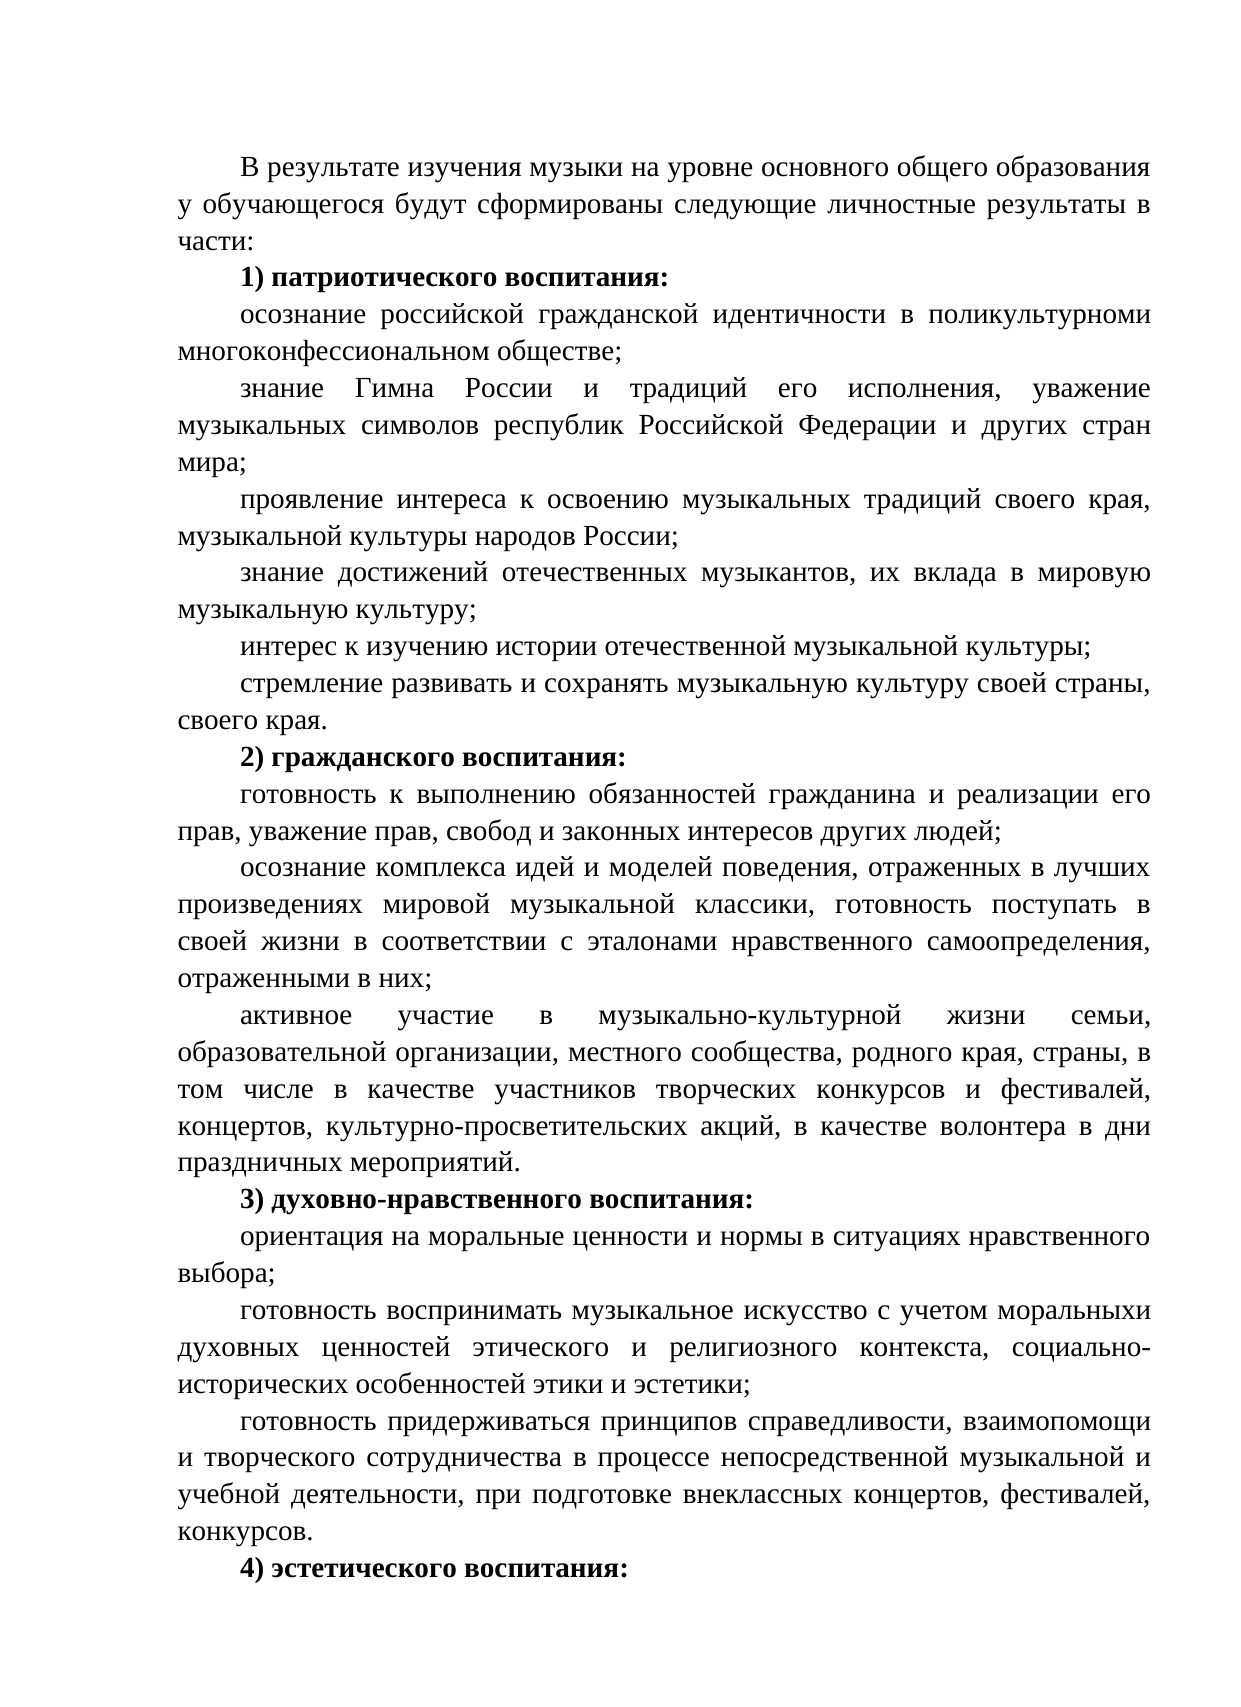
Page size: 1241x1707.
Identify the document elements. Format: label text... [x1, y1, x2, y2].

text 3) духовно-нравственного воспитания: [177, 1181, 1152, 1215]
text активное участие в музыкально-культурной жизни семьи, образовательной организации, местного сообщества, родного края, страны, в том числе в качестве участников творческих конкурсов и фестивалей, концертов, культурно-просветительских акций, в качестве волонтера в дни праздничных мероприятий. [177, 997, 1152, 1178]
text 2) гражданского воспитания: [177, 739, 1152, 772]
text знание достижений отечественных музыкантов, их вклада в мировую музыкальную культуру; [177, 554, 1152, 625]
text знание Гимна России и традиций его исполнения, уважение музыкальных символов республик Российской Федерации и других стран мира; [177, 370, 1152, 477]
text проявление интереса к освоению музыкальных традиций своего края, музыкальной культуры народов России; [177, 481, 1152, 551]
text В результате изучения музыки на уровне основного общего образования у обучающегося будут сформированы следующие личностные результаты в части: [177, 149, 1152, 256]
text осознание комплекса идей и моделей поведения, отраженных в лучших произведениях мировой музыкальной классики, готовность поступать в своей жизни в соответствии с эталонами нравственного самоопределения, отраженными в них; [177, 849, 1152, 994]
text готовность придерживаться принципов справедливости, взаимопомощи и творческого сотрудничества в процессе непосредственной музыкальной и учебной деятельности, при подготовке внеклассных концертов, фестивалей, конкурсов. [177, 1403, 1152, 1547]
text интерес к изучению истории отечественной музыкальной культуры; [177, 628, 1152, 662]
text стремление развивать и сохранять музыкальную культуру своей страны, своего края. [177, 665, 1152, 736]
text осознание российской гражданской идентичности в поликультурноми многоконфессиональном обществе; [177, 296, 1152, 367]
text готовность к выполнению обязанностей гражданина и реализации его прав, уважение прав, свобод и законных интересов других людей; [177, 776, 1152, 846]
text 4) эстетического воспитания: [177, 1550, 1152, 1584]
text ориентация на моральные ценности и нормы в ситуациях нравственного выбора; [177, 1218, 1152, 1289]
text готовность воспринимать музыкальное искусство с учетом моральныхи духовных ценностей этического и религиозного контекста, социально-исторических особенностей этики и эстетики; [177, 1292, 1152, 1399]
text 1) патриотического воспитания: [177, 259, 1152, 293]
